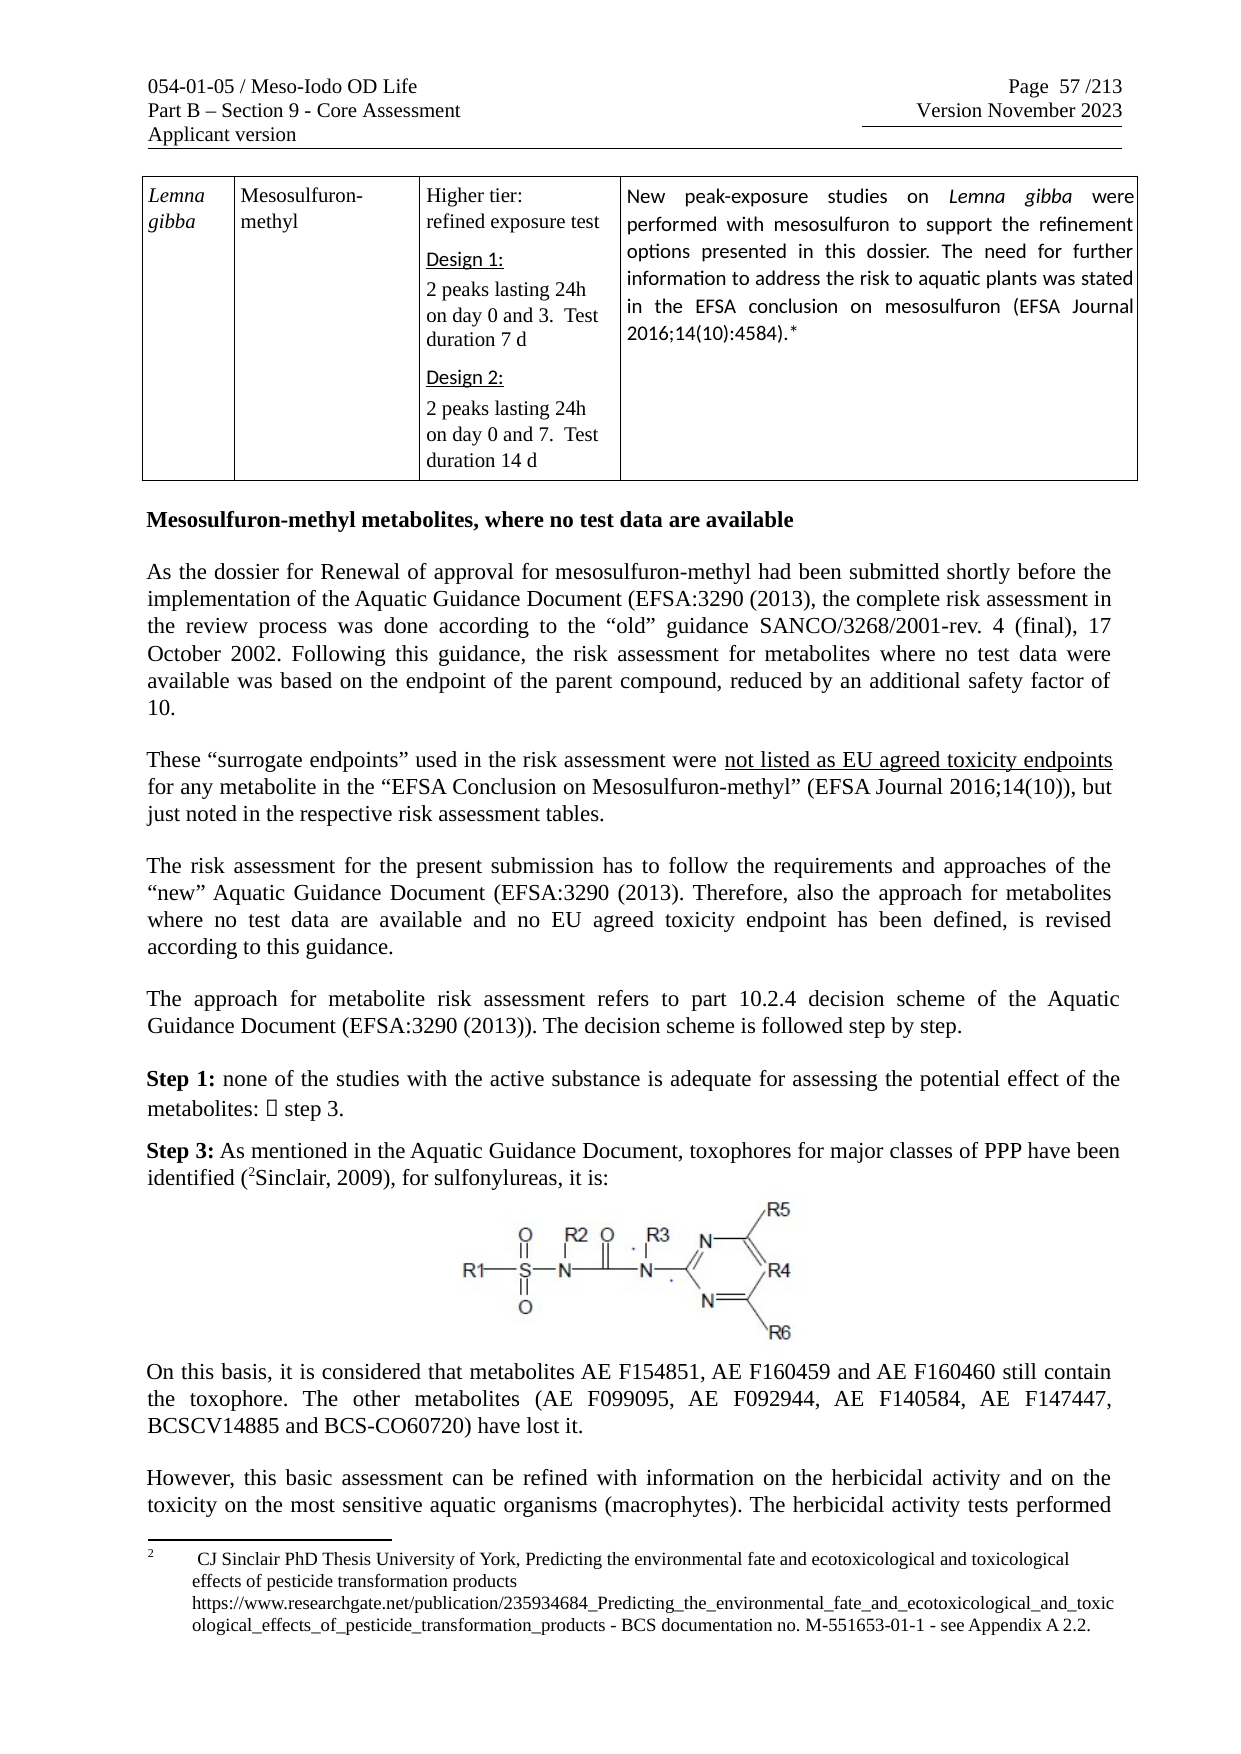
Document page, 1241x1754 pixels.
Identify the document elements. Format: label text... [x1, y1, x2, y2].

text These “surrogate endpoints” used in the risk assessment were not listed as EU agreed toxicity endpoints for any metabolite in the “EFSA Conclusion on Mesosulfuron-methyl” (EFSA Journal 2016;14(10)), but just noted in the respective risk assessment tables. [146, 746, 1113, 826]
text Step 3: As mentioned in the Aquatic Guidance Document, toxophores for major classes of PPP have been identified (Sinclair, 2009), for sulfonylureas, it is: [146, 1137, 1122, 1190]
text On this basis, it is considered that metabolites AE F154851, AE F160459 and AE F160460 still contain the toxophore. The other metabolites (AE F099095, AE F092944, AE F140584, AE F147447, BCSCV14885 and BCS-CO60720) have lost it. [146, 1358, 1113, 1438]
text Step 1: none of the studies with the active substance is adequate for assessing the potential effect of the metabolites:  step 3. [146, 1065, 1122, 1123]
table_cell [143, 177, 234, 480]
picture [442, 1191, 825, 1356]
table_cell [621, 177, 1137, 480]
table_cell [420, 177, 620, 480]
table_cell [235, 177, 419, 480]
text Mesosulfuron-methyl metabolites, where no test data are available [146, 506, 1116, 533]
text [146, 1464, 1113, 1517]
text As the dossier for Renewal of approval for mesosulfuron-methyl had been submitted shortly before the implementation of the Aquatic Guidance Document (EFSA:3290 (2013), the complete risk assessment in the review process was done according to the “old” guidance SANCO/3268/2001-rev. 4 (final), 17 October 2002. Following this guidance, the risk assessment for metabolites where no test data were available was based on the endpoint of the parent compound, reduced by an additional safety factor of 10. [146, 558, 1113, 720]
text The risk assessment for the present submission has to follow the requirements and approaches of the “new” Aquatic Guidance Document (EFSA:3290 (2013). Therefore, also the approach for metabolites where no test data are available and no EU agreed toxicity endpoint has been defined, is revised according to this guidance. [146, 852, 1113, 960]
text The approach for metabolite risk assessment refers to part 10.2.4 decision scheme of the Aquatic Guidance Document (EFSA:3290 (2013)). The decision scheme is followed step by step. [146, 986, 1122, 1039]
